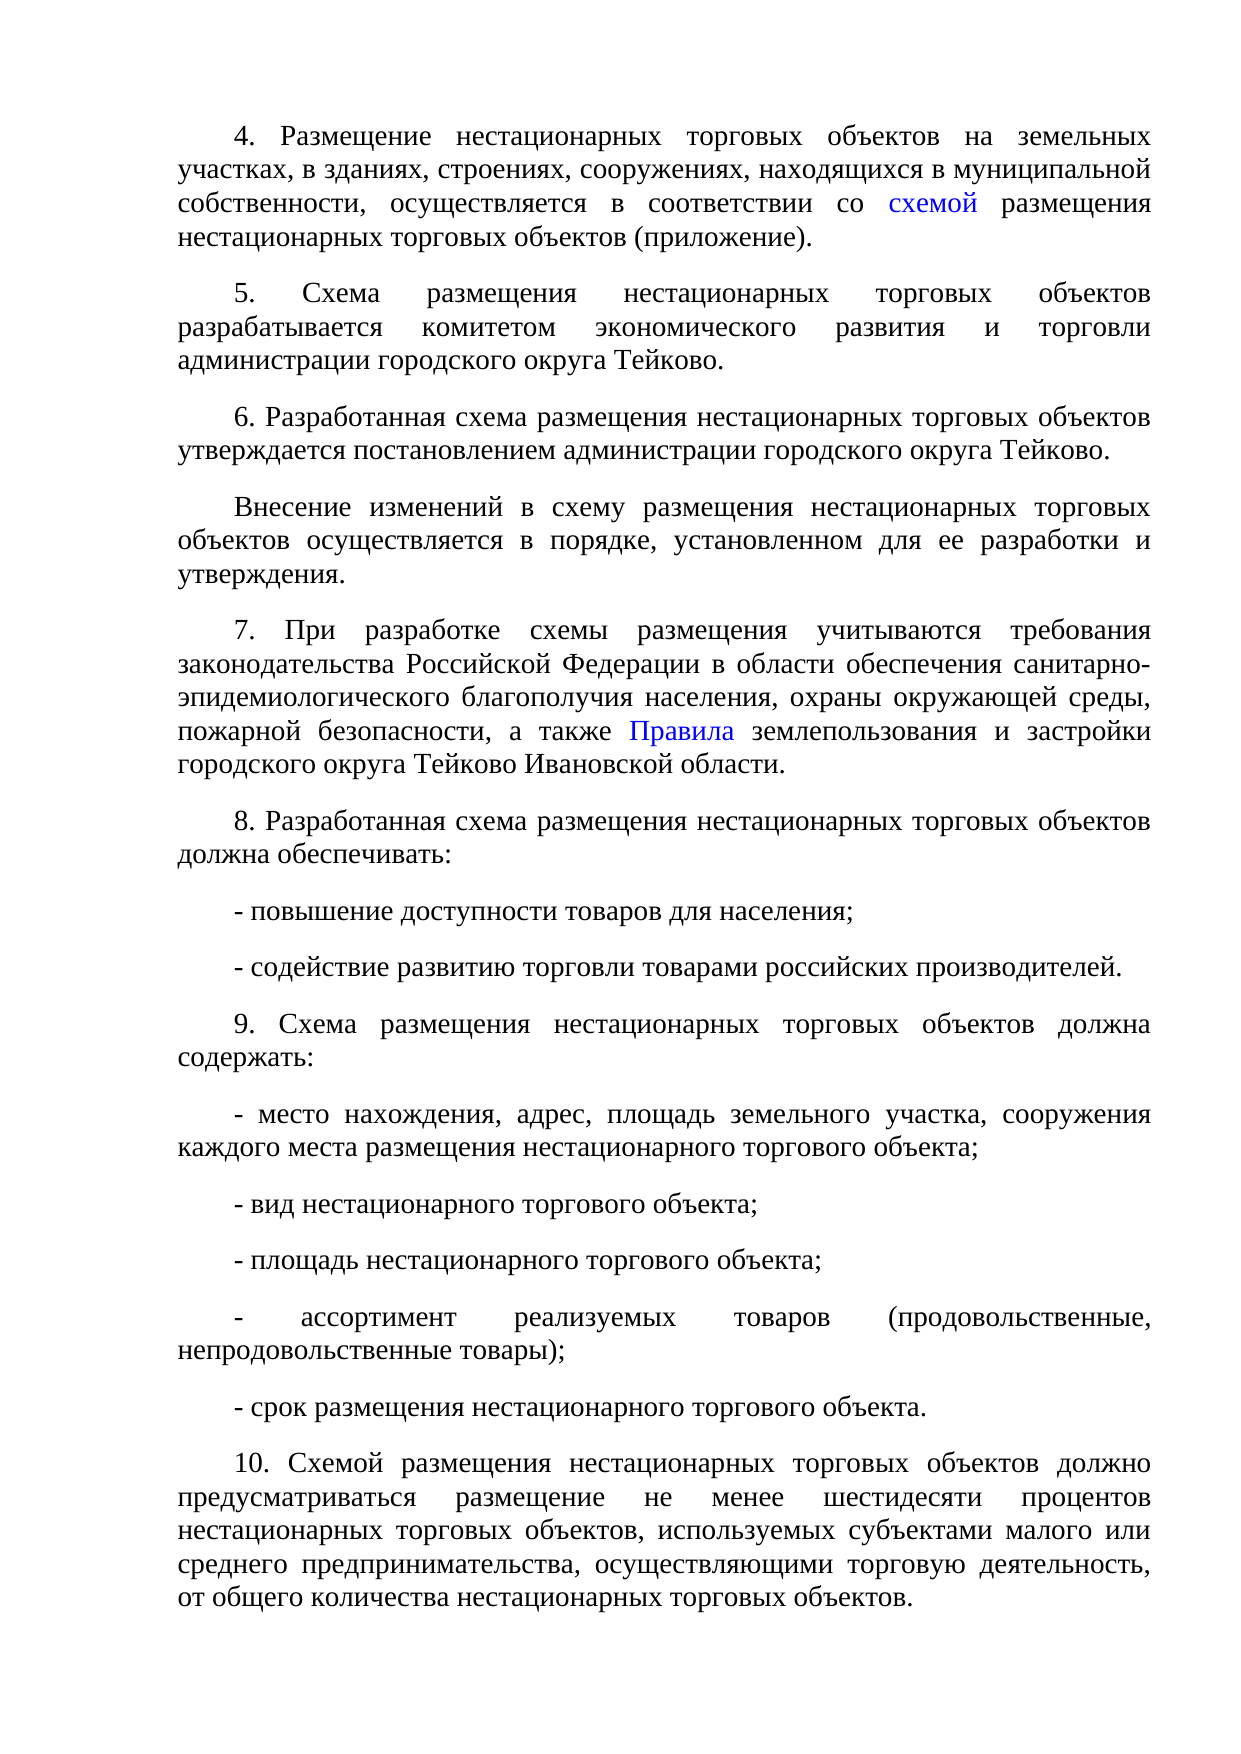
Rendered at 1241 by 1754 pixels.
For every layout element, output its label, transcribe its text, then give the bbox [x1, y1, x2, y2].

text 5. Схема размещения нестационарных торговых объектов разрабатывается комитетом экономического развития и торговли администрации городского округа Тейково. [177, 275, 1152, 376]
text 7. При разработке схемы размещения учитываются требования законодательства Российской Федерации в области обеспечения санитарно-эпидемиологического благополучия населения, охраны окружающей среды, пожарной безопасности, а также Правила землепользования и застройки городского округа Тейково Ивановской области. [177, 612, 1152, 780]
text 10. Схемой размещения нестационарных торговых объектов должно предусматриваться размещение не менее шестидесяти процентов нестационарных торговых объектов, используемых субъектами малого или среднего предпринимательства, осуществляющими торговую деятельность, от общего количества нестационарных торговых объектов. [177, 1445, 1152, 1613]
text 6. Разработанная схема размещения нестационарных торговых объектов утверждается постановлением администрации городского округа Тейково. [177, 399, 1152, 466]
text - срок размещения нестационарного торгового объекта. [177, 1389, 1152, 1422]
text - повышение доступности товаров для населения; [177, 893, 1152, 926]
text - ассортимент реализуемых товаров (продовольственные, непродовольственные товары); [177, 1299, 1152, 1366]
text - вид нестационарного торгового объекта; [177, 1186, 1152, 1219]
text - содействие развитию торговли товарами российских производителей. [177, 949, 1152, 983]
text 4. Размещение нестационарных торговых объектов на земельных участках, в зданиях, строениях, сооружениях, находящихся в муниципальной собственности, осуществляется в соответствии со схемой размещения нестационарных торговых объектов (приложение). [177, 118, 1152, 252]
text - площадь нестационарного торгового объекта; [177, 1242, 1152, 1276]
text 8. Разработанная схема размещения нестационарных торговых объектов должна обеспечивать: [177, 803, 1152, 870]
text - место нахождения, адрес, площадь земельного участка, сооружения каждого места размещения нестационарного торгового объекта; [177, 1096, 1152, 1163]
text Внесение изменений в схему размещения нестационарных торговых объектов осуществляется в порядке, установленном для ее разработки и утверждения. [177, 489, 1152, 589]
text 9. Схема размещения нестационарных торговых объектов должна содержать: [177, 1006, 1152, 1073]
